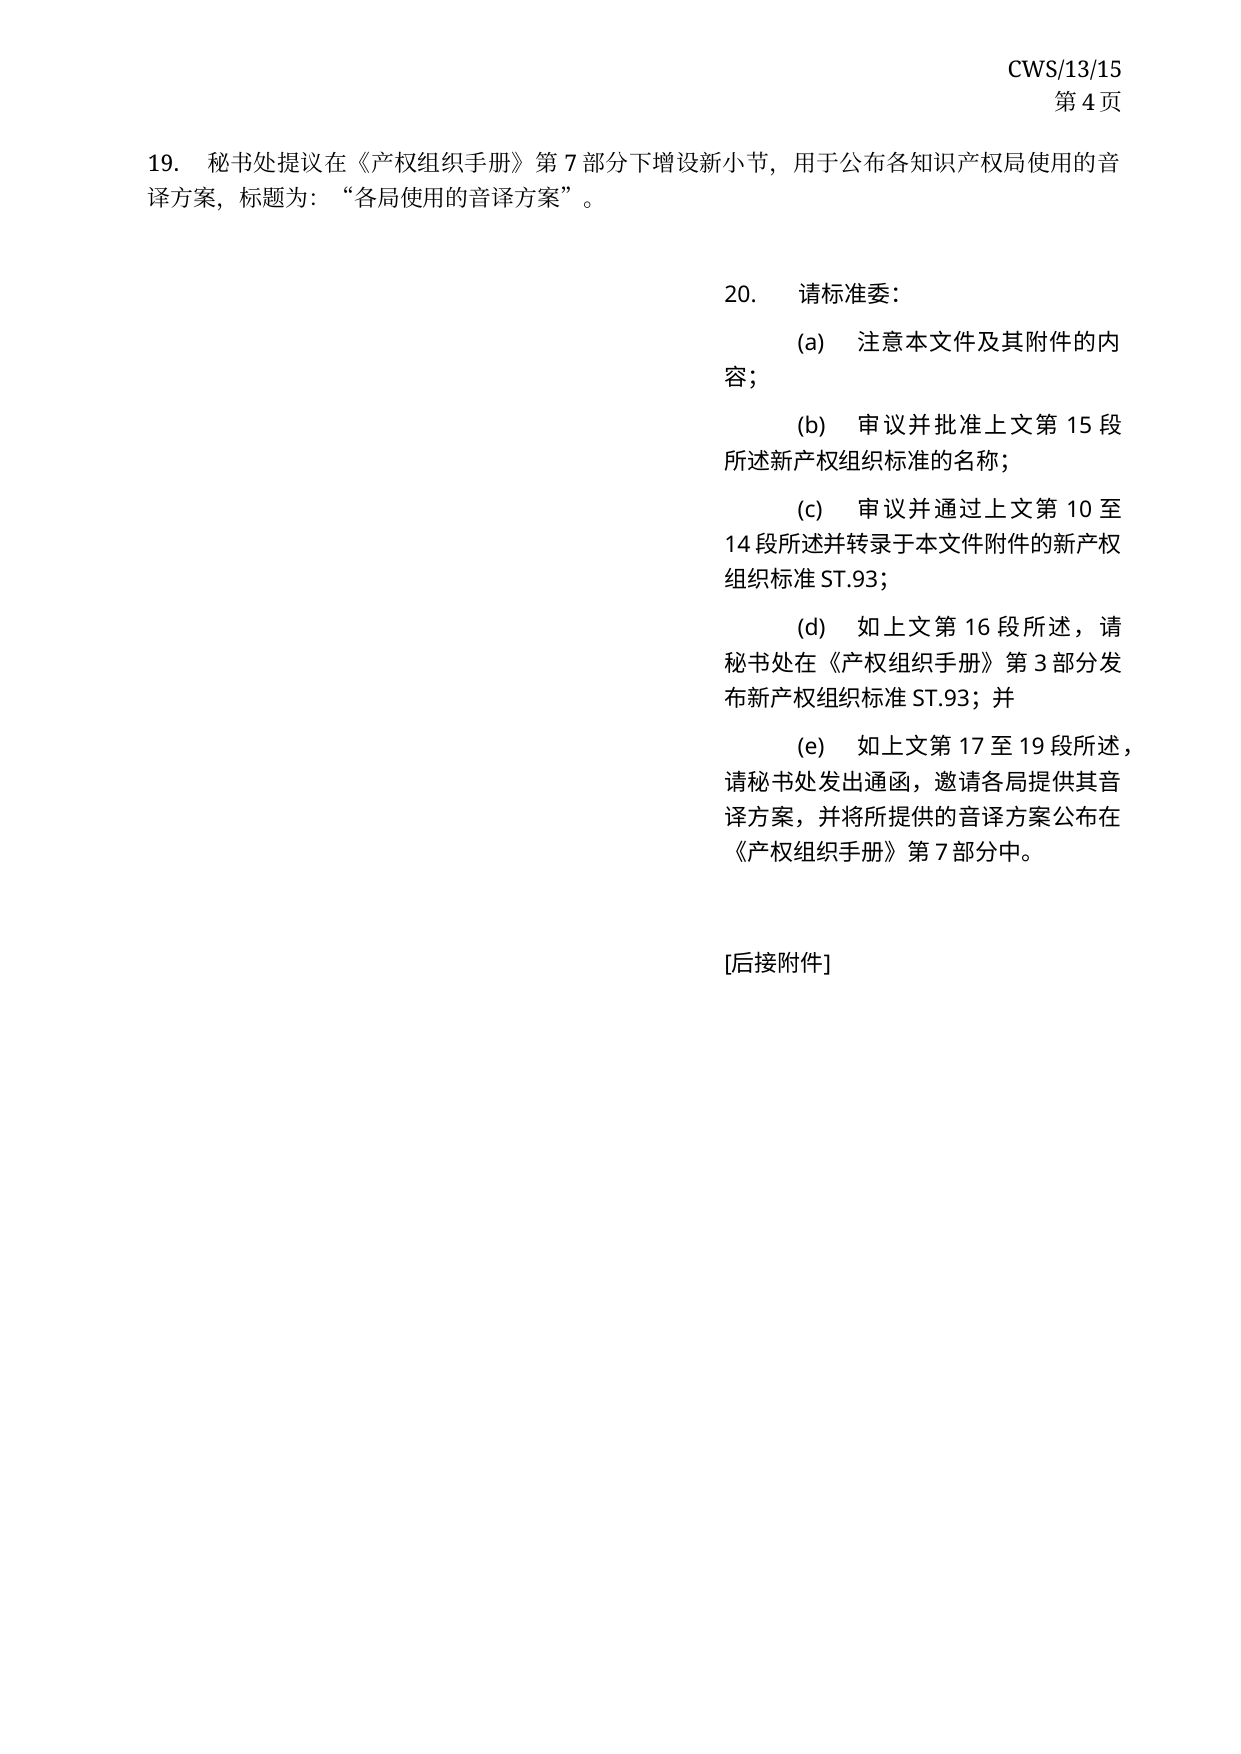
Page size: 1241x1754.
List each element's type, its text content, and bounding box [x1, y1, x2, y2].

text 20. 请标准委： [724, 274, 1122, 309]
list 注意本文件及其附件的内‍容； [724, 322, 1122, 392]
list 审议并通过上文第10至14段所述并转录于本文件附件的新产权组织标准ST.93； [724, 488, 1122, 594]
list 审议并批准上文第15段所述新产权组织标准的名称； [724, 405, 1122, 476]
text 19. 秘书处提议在《产权组织手册》第7部分下增设新小节，用于公布各知识产权局使用的音译方案，标题为：“各局使用的音译方案”。 [148, 142, 1122, 213]
list 如上文第17至19段所述，请秘书处发出通函，邀请各局提供其音译方案，并将所提供的音译方案公布在《产权组织手册》第7部分中。 [724, 726, 1122, 867]
text [后接附件] [724, 942, 1122, 978]
list 如上文第16段所述，请秘书处在《产权组织手册》第3部分发布新产权组织标准ST.93；并 [724, 607, 1122, 713]
